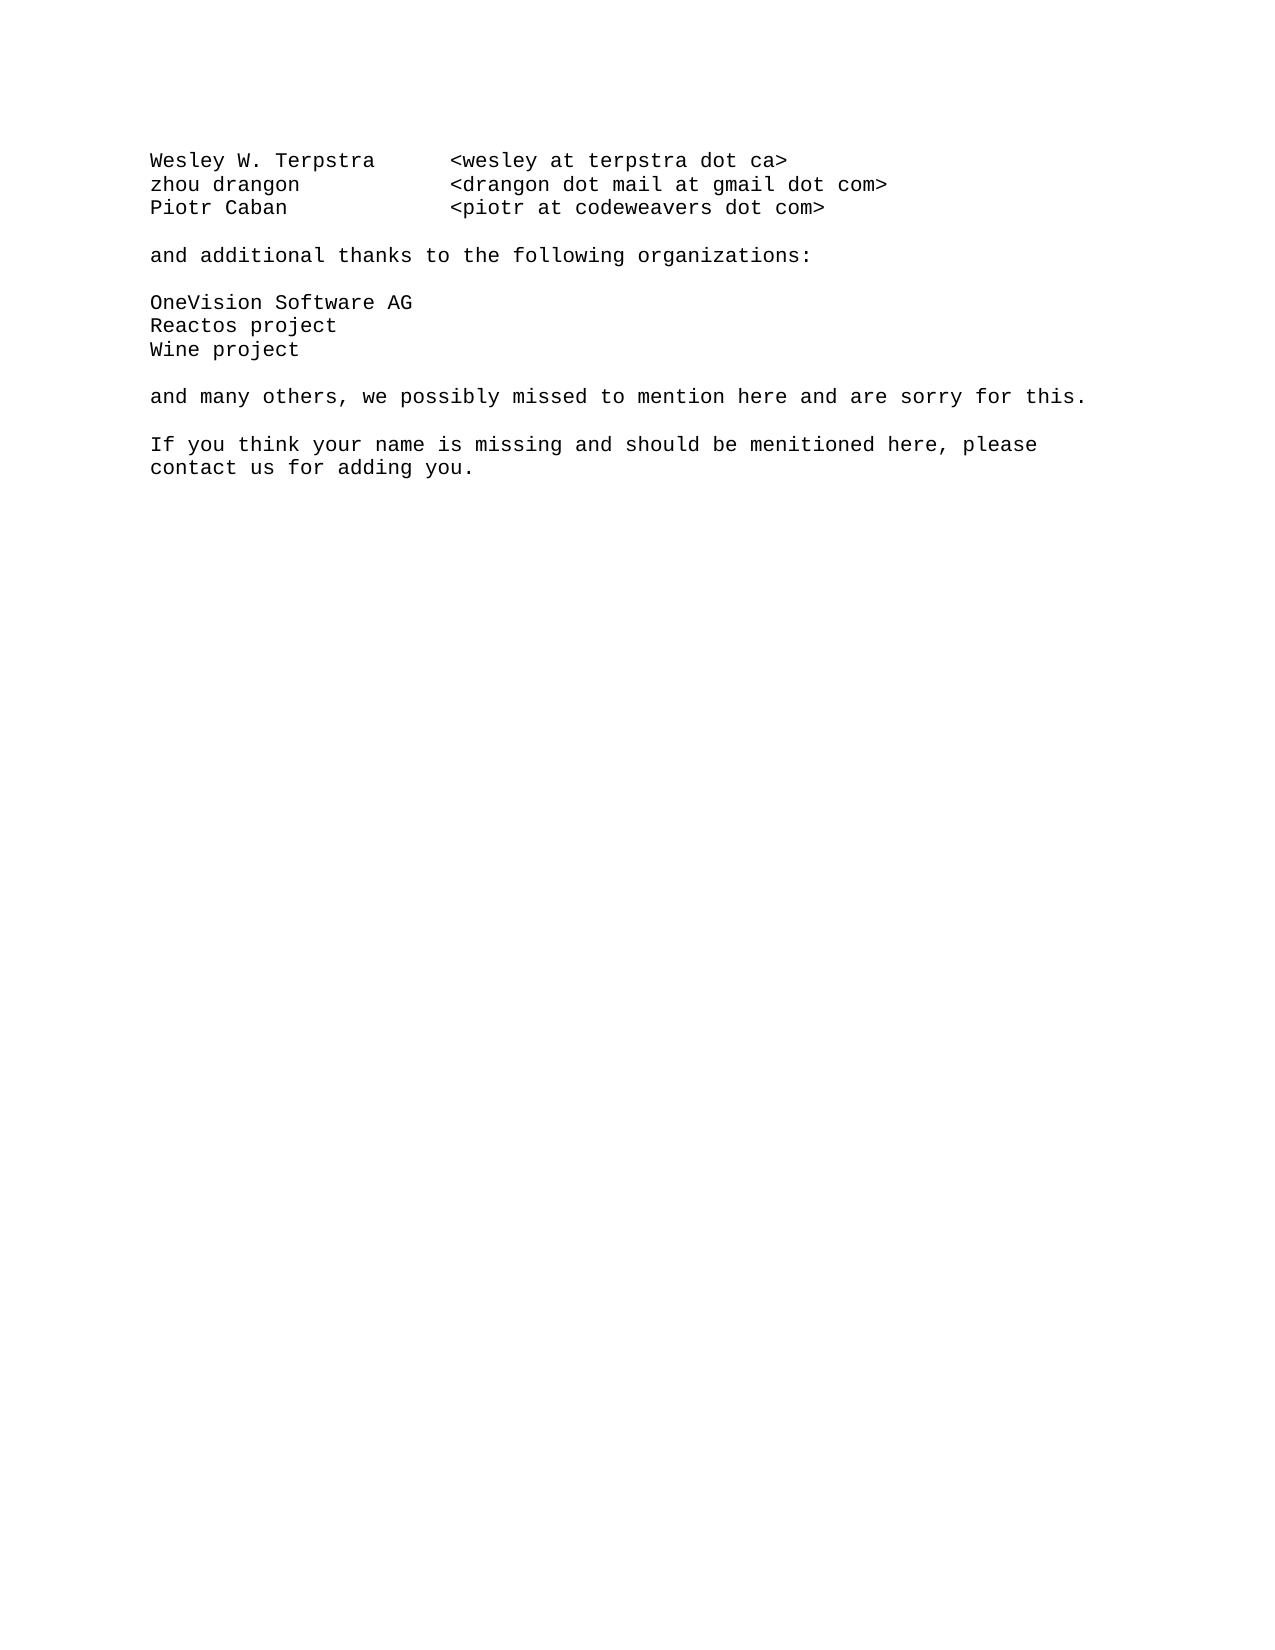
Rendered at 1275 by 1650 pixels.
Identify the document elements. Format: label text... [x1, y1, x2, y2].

text and additional thanks to the following organizations: [150, 244, 1125, 268]
text Wine project [150, 339, 1125, 363]
text contact us for adding you. [150, 457, 1125, 481]
text and many others, we possibly missed to mention here and are sorry for this. [150, 386, 1125, 410]
text OneVision Software AG [150, 292, 1125, 316]
text Wesley W. Terpstra <wesley at terpstra dot ca> [150, 150, 1125, 174]
text Reactos project [150, 316, 1125, 339]
text Piotr Caban <piotr at codeweavers dot com> [150, 197, 1125, 221]
text If you think your name is missing and should be menitioned here, please [150, 434, 1125, 457]
text zhou drangon <drangon dot mail at gmail dot com> [150, 174, 1125, 197]
